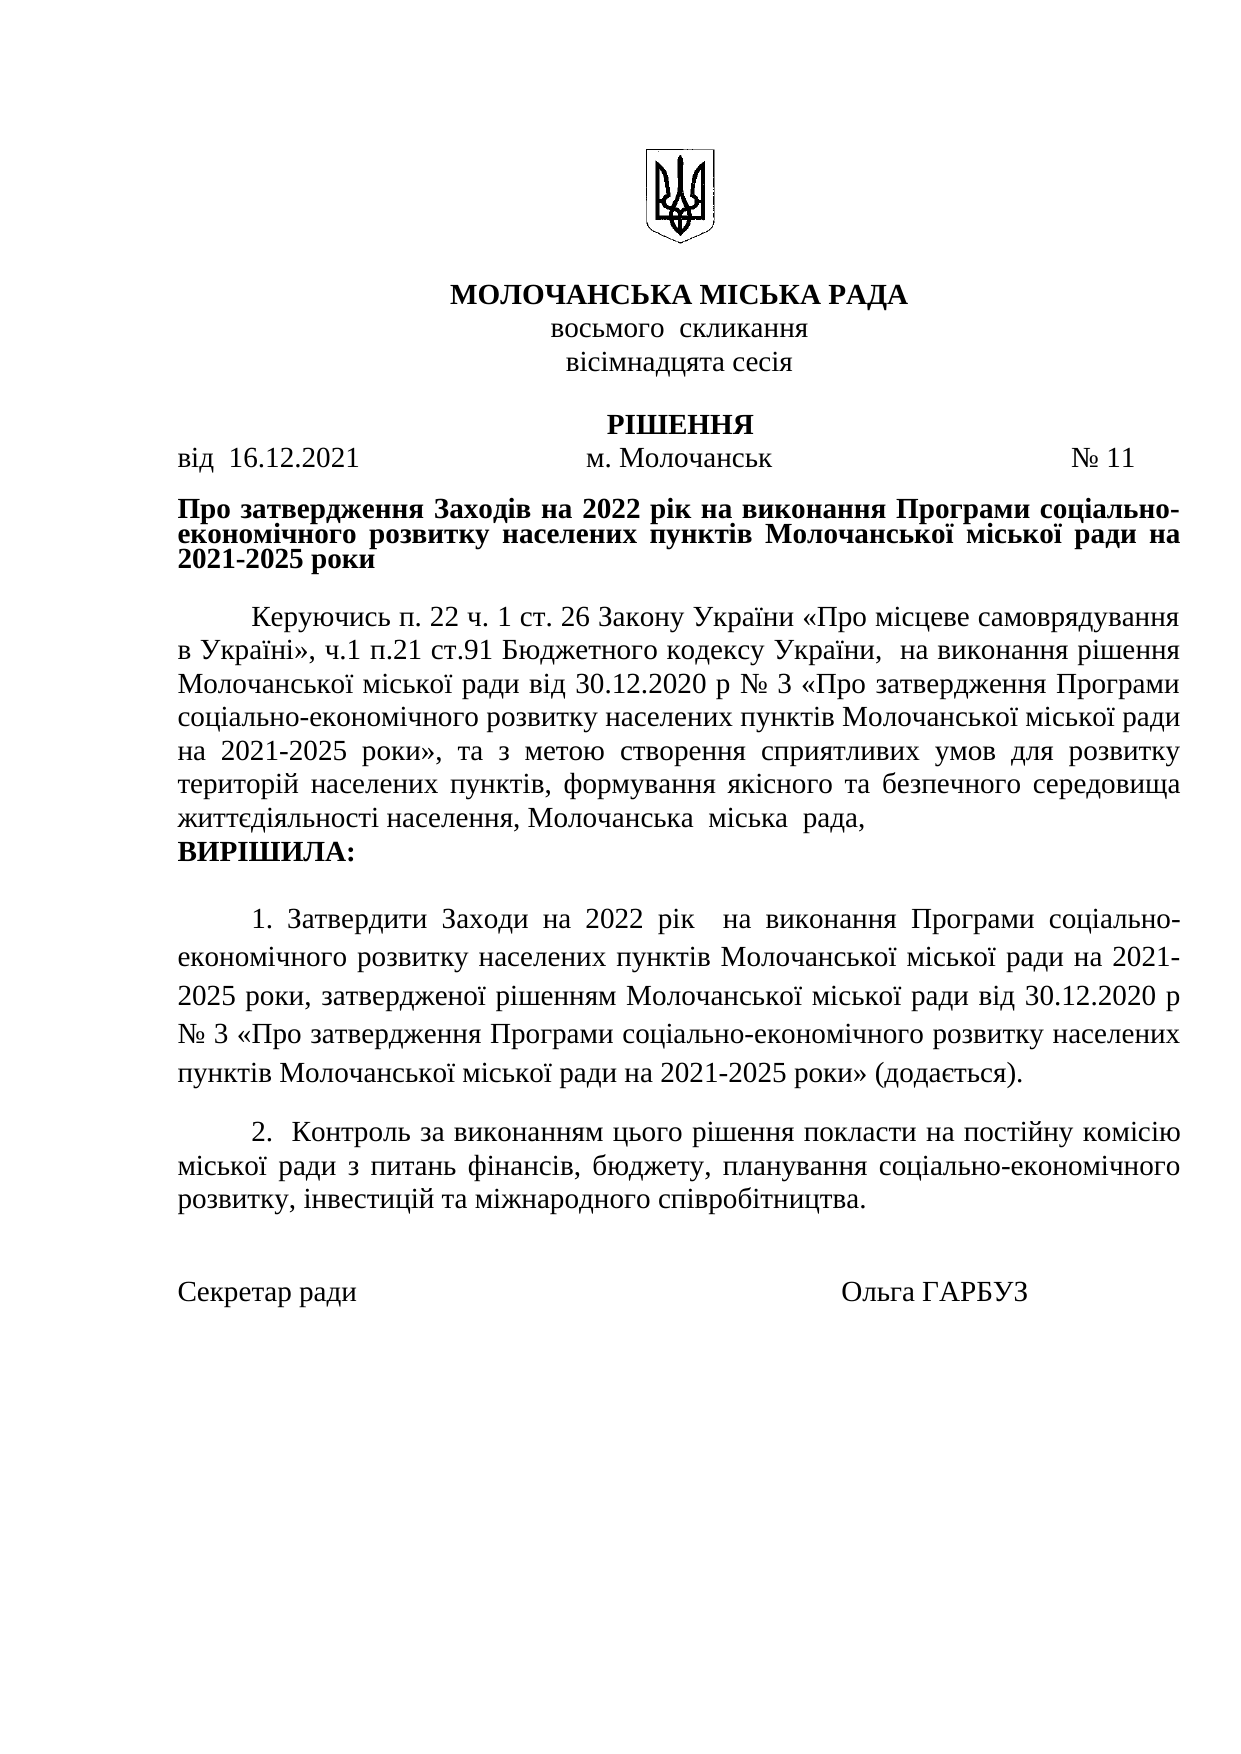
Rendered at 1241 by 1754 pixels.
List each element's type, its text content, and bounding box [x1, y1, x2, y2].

text від 16.12.2021 м. Молочанськ № 11 [177, 440, 1181, 474]
text Керуючись п. 22 ч. 1 ст. 26 Закону України «Про місцеве самоврядування в Україні», ч.1 п.21 ст.91 Бюджетного кодексу України, на виконання рішення Молочанської міської ради від 30.12.2020 р № 3 «Про затвердження Програми соціально-економічного розвитку населених пунктів Молочанської міської ради на 2021-2025 роки», та з метою створення сприятливих умов для розвитку територій населених пунктів, формування якісного та безпечного середовища життєдіяльності населення, Молочанська міська рада, [177, 599, 1181, 834]
text 2. Контроль за виконанням цього рішення покласти на постійну комісію міської ради з питань фінансів, бюджету, планування соціально-економічного розвитку, інвестицій та міжнародного співробітництва. [177, 1114, 1182, 1215]
text вісімнадцята сесія [177, 344, 1181, 378]
text МОЛОЧАНСЬКА МІСЬКА РАДА [177, 277, 1181, 311]
text ВИРІШИЛА: [177, 834, 1181, 867]
text Секретар ради Ольга ГАРБУЗ [177, 1274, 1181, 1308]
text РІШЕННЯ [177, 407, 1181, 440]
text 1. Затвердити Заходи на 2022 рік на виконання Програми соціально-економічного розвитку населених пунктів Молочанської міської ради на 2021-2025 роки, затвердженої рішенням Молочанської міської ради від 30.12.2020 р № 3 «Про затвердження Програми соціально-економічного розвитку населених пунктів Молочанської міської ради на 2021-2025 роки» (додається). [177, 901, 1181, 1088]
picture [633, 143, 726, 248]
text восьмого скликання [177, 311, 1181, 344]
text Про затвердження Заходів на 2022 рік на виконання Програми соціально-економічного розвитку населених пунктів Молочанської міської ради на 2021-2025 роки [177, 499, 1181, 574]
